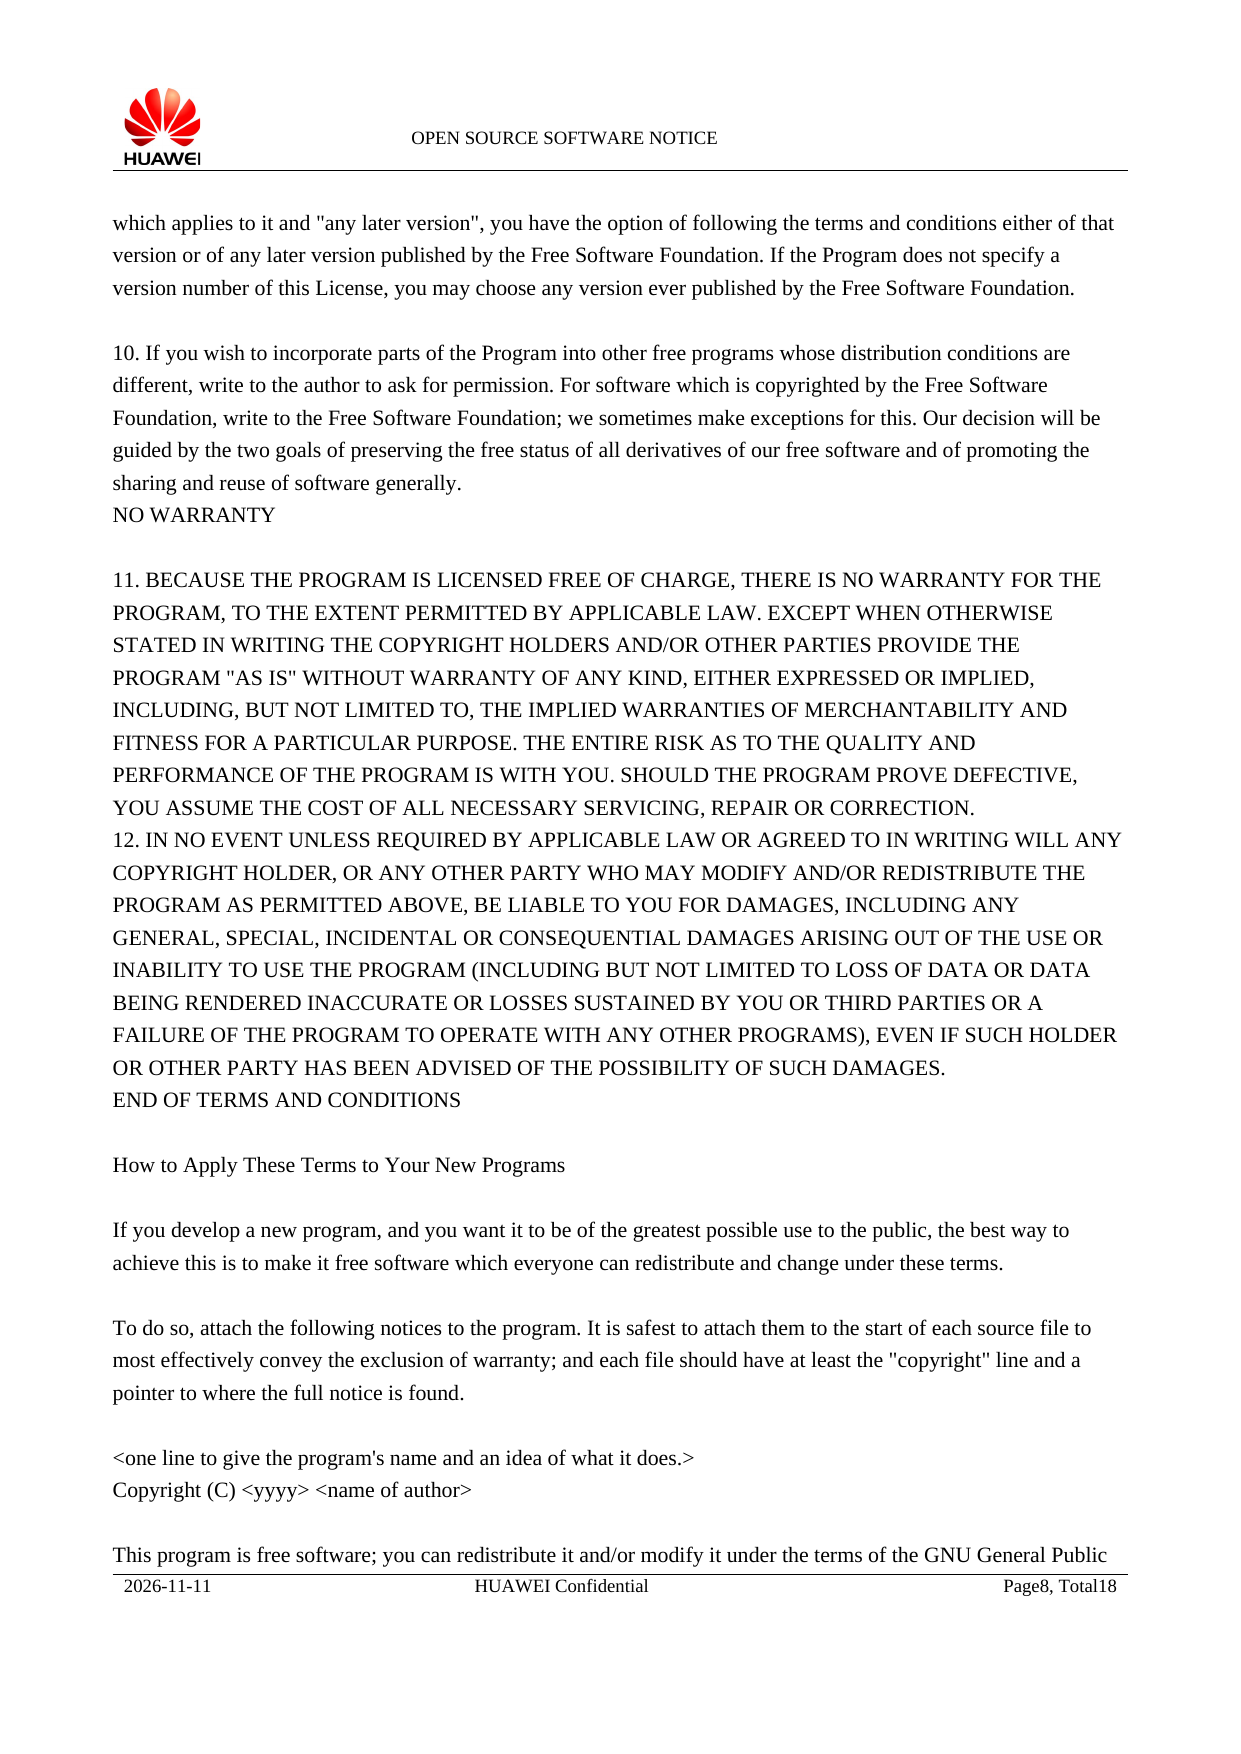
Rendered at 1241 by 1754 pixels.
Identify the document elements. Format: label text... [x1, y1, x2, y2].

picture [124, 88, 201, 165]
